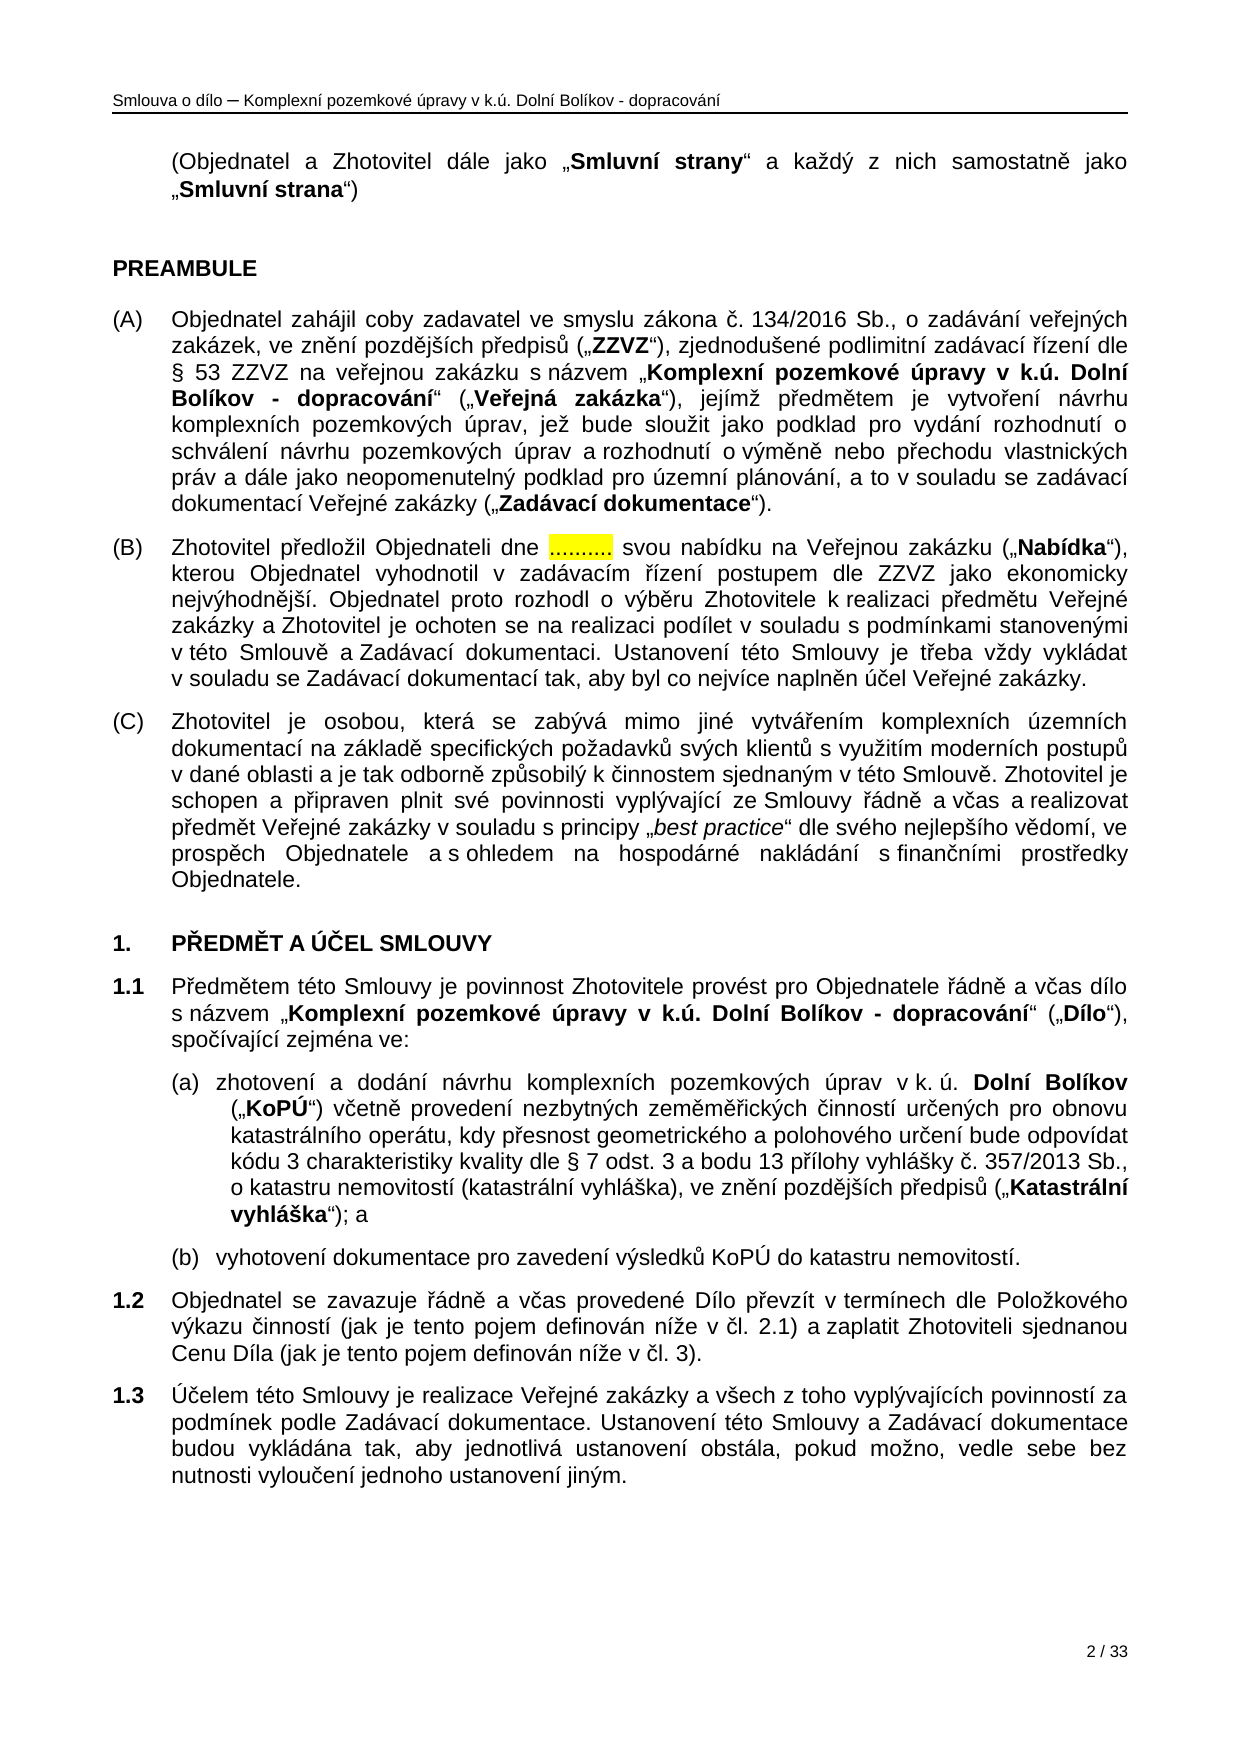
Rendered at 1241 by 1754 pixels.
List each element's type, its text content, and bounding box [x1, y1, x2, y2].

text (Objednatel a Zhotovitel dále jako „Smluvní strany“ a každý z nich samostatně jako „Smluvní strana“) [171, 148, 1128, 202]
subtitle Preambule [112, 254, 1128, 281]
text Zhotovitel předložil Objednateli dne .......... svou nabídku na Veřejnou zakázku („Nabídka“), kterou Objednatel vyhodnotil v zadávacím řízení postupem dle ZZVZ jako ekonomicky nejvýhodnější. Objednatel proto rozhodl o výběru Zhotovitele k realizaci předmětu Veřejné zakázky a Zhotovitel je ochoten se na realizaci podílet v souladu s podmínkami stanovenými v této Smlouvě a Zadávací dokumentaci. Ustanovení této Smlouvy je třeba vždy vykládat v souladu se Zadávací dokumentací tak, aby byl co nejvíce naplněn účel Veřejné zakázky. [112, 533, 1128, 692]
text vyhotovení dokumentace pro zavedení výsledků KoPÚ do katastru nemovitostí. [171, 1244, 1128, 1270]
text Předmětem této Smlouvy je povinnost Zhotovitele provést pro Objednatele řádně a včas dílo s názvem „Komplexní pozemkové úpravy v k.ú. Dolní Bolíkov - dopracování“ („Dílo“), spočívající zejména ve: [112, 973, 1128, 1052]
text Zhotovitel je osobou, která se zabývá mimo jiné vytvářením komplexních územních dokumentací na základě specifických požadavků svých klientů s využitím moderních postupů v dané oblasti a je tak odborně způsobilý k činnostem sjednaným v této Smlouvě. Zhotovitel je schopen a připraven plnit své povinnosti vyplývající ze Smlouvy řádně a včas a realizovat předmět Veřejné zakázky v souladu s principy „best practice“ dle svého nejlepšího vědomí, ve prospěch Objednatele a s ohledem na hospodárné nakládání s finančními prostředky Objednatele. [112, 708, 1128, 893]
text Objednatel zahájil coby zadavatel ve smyslu zákona č. 134/2016 Sb., o zadávání veřejných zakázek, ve znění pozdějších předpisů („ZZVZ“), zjednodušené podlimitní zadávací řízení dle § 53 ZZVZ na veřejnou zakázku s názvem „Komplexní pozemkové úpravy v k.ú. Dolní Bolíkov - dopracování“ („Veřejná zakázka“), jejímž předmětem je vytvoření návrhu komplexních pozemkových úprav, jež bude sloužit jako podklad pro vydání rozhodnutí o schválení návrhu pozemkových úprav a rozhodnutí o výměně nebo přechodu vlastnických práv a dále jako neopomenutelný podklad pro územní plánování, a to v souladu se zadávací dokumentací Veřejné zakázky („Zadávací dokumentace“). [112, 306, 1128, 517]
text Účelem této Smlouvy je realizace Veřejné zakázky a všech z toho vyplývajících povinností za podmínek podle Zadávací dokumentace. Ustanovení této Smlouvy a Zadávací dokumentace budou vykládána tak, aby jednotlivá ustanovení obstála, pokud možno, vedle sebe bez nutnosti vyloučení jednoho ustanovení jiným. [112, 1382, 1128, 1488]
text zhotovení a dodání návrhu komplexních pozemkových úprav v k. ú. Dolní Bolíkov („KoPÚ“) včetně provedení nezbytných zeměměřických činností určených pro obnovu katastrálního operátu, kdy přesnost geometrického a polohového určení bude odpovídat kódu 3 charakteristiky kvality dle § 7 odst. 3 a bodu 13 přílohy vyhlášky č. 357/2013 Sb., o katastru nemovitostí (katastrální vyhláška), ve znění pozdějších předpisů („Katastrální vyhláška“); a [171, 1069, 1128, 1227]
text Předmět a účel smlouvy [112, 930, 1128, 957]
text Objednatel se zavazuje řádně a včas provedené Dílo převzít v termínech dle Položkového výkazu činností (jak je tento pojem definován níže v čl. 2.1) a zaplatit Zhotoviteli sjednanou Cenu Díla (jak je tento pojem definován níže v čl. 3). [112, 1287, 1128, 1366]
